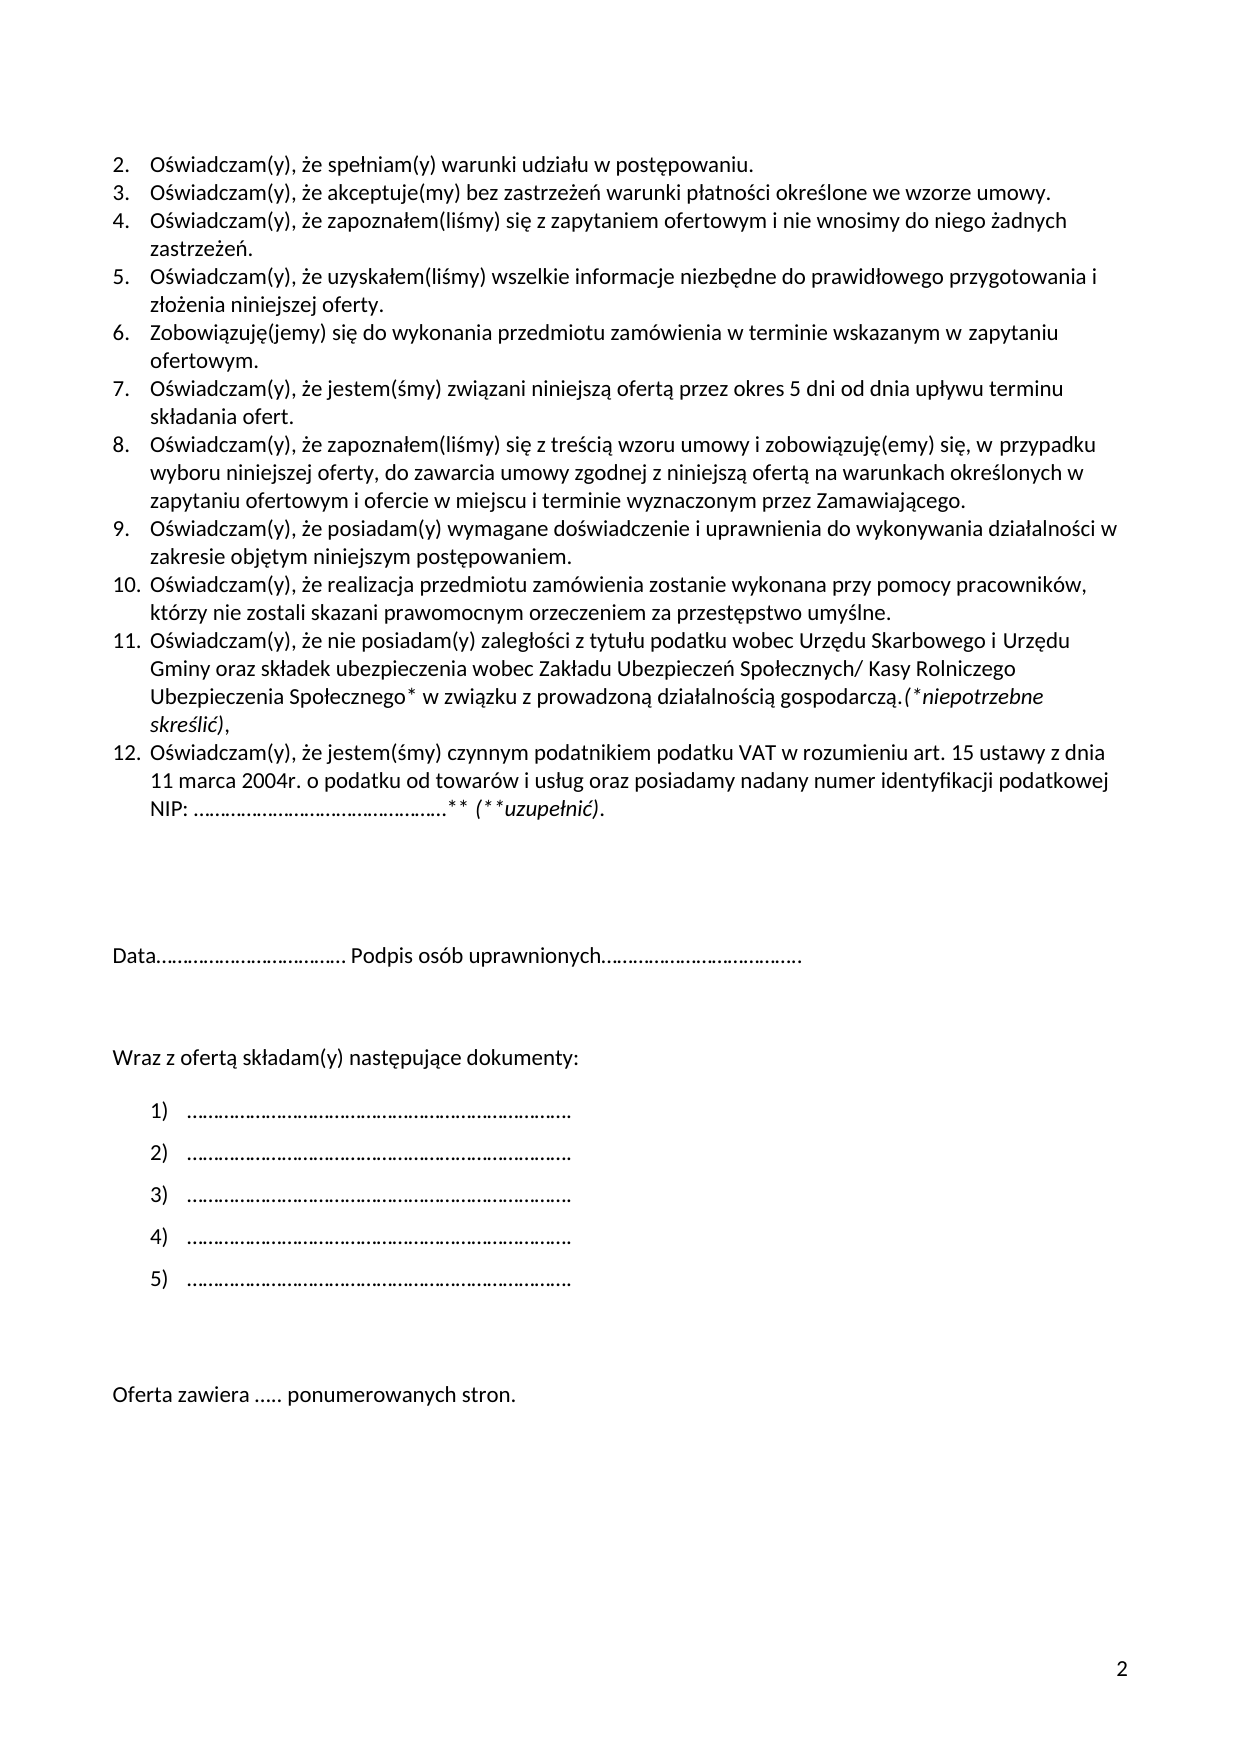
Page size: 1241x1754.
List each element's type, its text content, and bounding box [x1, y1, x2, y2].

list Oświadczam(y), że zapoznałem(liśmy) się z zapytaniem ofertowym i nie wnosimy do niego żadnych zastrzeżeń. [112, 206, 1128, 262]
list ………………………………………………………………. [150, 1096, 1128, 1124]
text Oferta zawiera ….. ponumerowanych stron. [112, 1380, 1128, 1408]
list Oświadczam(y), że jestem(śmy) związani niniejszą ofertą przez okres 5 dni od dnia upływu terminu składania ofert. [112, 374, 1128, 430]
list Oświadczam(y), że uzyskałem(liśmy) wszelkie informacje niezbędne do prawidłowego przygotowania i złożenia niniejszej oferty. [112, 262, 1128, 318]
list Zobowiązuję(jemy) się do wykonania przedmiotu zamówienia w terminie wskazanym w zapytaniu ofertowym. [112, 318, 1128, 374]
text Wraz z ofertą składam(y) następujące dokumenty: [112, 1043, 1128, 1071]
list Oświadczam(y), że spełniam(y) warunki udziału w postępowaniu. [112, 150, 1128, 178]
list ………………………………………………………………. [150, 1222, 1128, 1250]
list Oświadczam(y), że jestem(śmy) czynnym podatnikiem podatku VAT w rozumieniu art. 15 ustawy z dnia 11 marca 2004r. o podatku od towarów i usług oraz posiadamy nadany numer identyfikacji podatkowej NIP: …………………………………………** (**uzupełnić). [112, 738, 1128, 822]
list ………………………………………………………………. [150, 1264, 1128, 1292]
list Oświadczam(y), że realizacja przedmiotu zamówienia zostanie wykonana przy pomocy pracowników, którzy nie zostali skazani prawomocnym orzeczeniem za przestępstwo umyślne. [112, 570, 1128, 626]
list ………………………………………………………………. [150, 1138, 1128, 1166]
list Oświadczam(y), że akceptuje(my) bez zastrzeżeń warunki płatności określone we wzorze umowy. [112, 178, 1128, 206]
list Oświadczam(y), że nie posiadam(y) zaległości z tytułu podatku wobec Urzędu Skarbowego i Urzędu Gminy oraz składek ubezpieczenia wobec Zakładu Ubezpieczeń Społecznych/ Kasy Rolniczego Ubezpieczenia Społecznego* w związku z prowadzoną działalnością gospodarczą.(*niepotrzebne skreślić), [112, 626, 1128, 738]
list Oświadczam(y), że posiadam(y) wymagane doświadczenie i uprawnienia do wykonywania działalności w zakresie objętym niniejszym postępowaniem. [112, 514, 1128, 570]
list Oświadczam(y), że zapoznałem(liśmy) się z treścią wzoru umowy i zobowiązuję(emy) się, w przypadku wyboru niniejszej oferty, do zawarcia umowy zgodnej z niniejszą ofertą na warunkach określonych w zapytaniu ofertowym i ofercie w miejscu i terminie wyznaczonym przez Zamawiającego. [112, 430, 1128, 514]
list ………………………………………………………………. [150, 1180, 1128, 1208]
text Data……………………………… Podpis osób uprawnionych……………………………….. [112, 941, 1128, 969]
